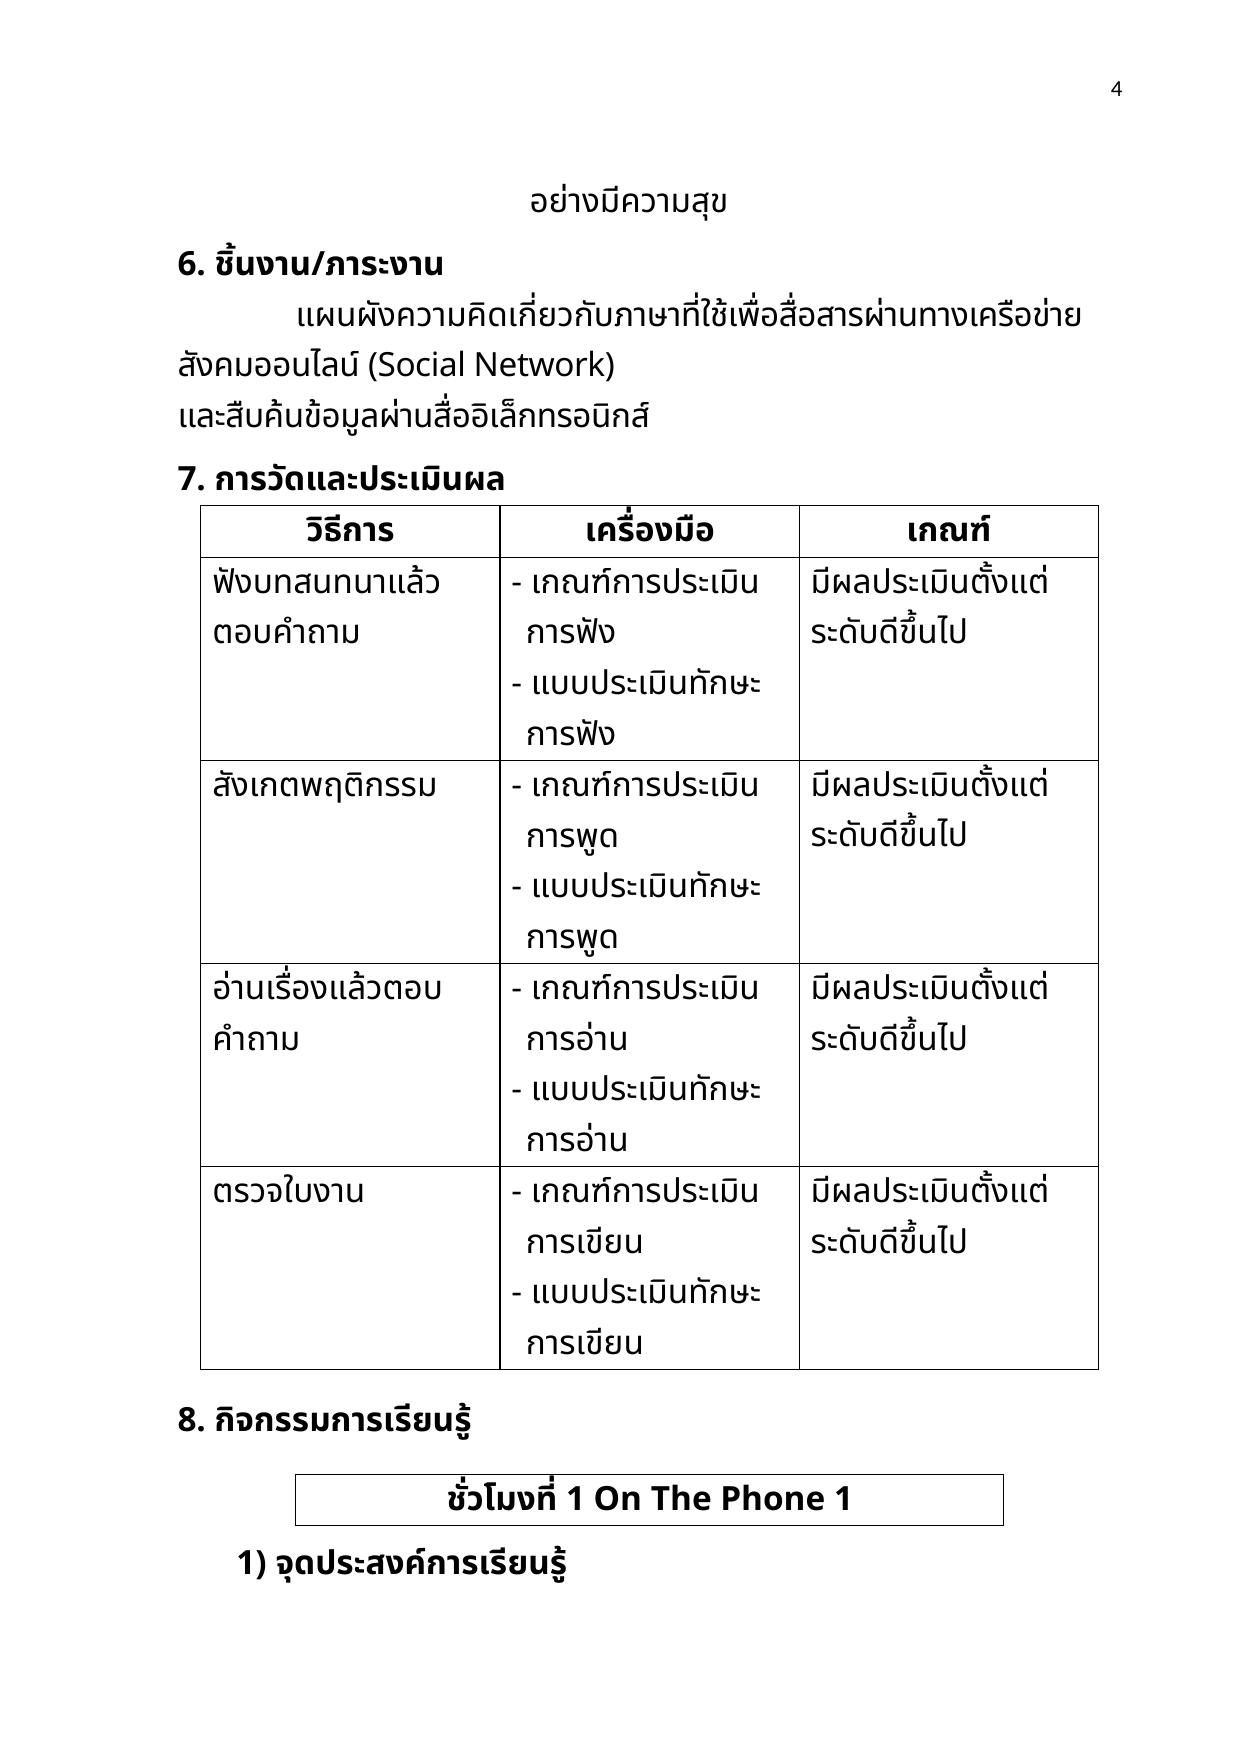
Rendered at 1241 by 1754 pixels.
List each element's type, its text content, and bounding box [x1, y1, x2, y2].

table_cell ตรวจใบงาน [201, 1167, 499, 1369]
text 6. ชิ้นงาน/ภาระงาน [177, 240, 1122, 291]
table_cell มีผลประเมินตั้งแต่ระดับดีขึ้นไป [800, 1167, 1098, 1369]
table_cell - เกณฑ์การประเมินการฟัง - แบบประเมินทักษะการฟัง [501, 558, 799, 760]
text อย่างมีความสุข [177, 177, 1122, 228]
table_header วิธีการ [201, 506, 499, 557]
text 8. กิจกรรมการเรียนรู้ [177, 1395, 1122, 1446]
table_cell มีผลประเมินตั้งแต่ระดับดีขึ้นไป [800, 964, 1098, 1166]
table_cell - เกณฑ์การประเมินการพูด - แบบประเมินทักษะการพูด [501, 761, 799, 963]
table_cell อ่านเรื่องแล้วตอบคำถาม [201, 964, 499, 1166]
table_cell มีผลประเมินตั้งแต่ระดับดีขึ้นไป [800, 558, 1098, 760]
text 7. การวัดและประเมินผล [177, 455, 1122, 505]
table_header เครื่องมือ [501, 506, 799, 557]
table_header เกณฑ์ [800, 506, 1098, 557]
text 1) จุดประสงค์การเรียนรู้ [177, 1539, 1122, 1589]
table_cell มีผลประเมินตั้งแต่ระดับดีขึ้นไป [800, 761, 1098, 963]
text แผนผังความคิดเกี่ยวกับภาษาที่ใช้เพื่อสื่อสารผ่านทางเครือข่ายสังคมออนไลน์ (Social Network) และสืบค้นข้อมูลผ่านสื่ออิเล็กทรอนิกส์ [177, 291, 1122, 442]
table_header ชั่วโมงที่ 1 On The Phone 1 [296, 1475, 1003, 1525]
table_cell - เกณฑ์การประเมินการเขียน - แบบประเมินทักษะการเขียน [501, 1167, 799, 1369]
table_cell สังเกตพฤติกรรม [201, 761, 499, 963]
table_cell - เกณฑ์การประเมินการอ่าน - แบบประเมินทักษะการอ่าน [501, 964, 799, 1166]
table_cell ฟังบทสนทนาแล้วตอบคำถาม [201, 558, 499, 760]
